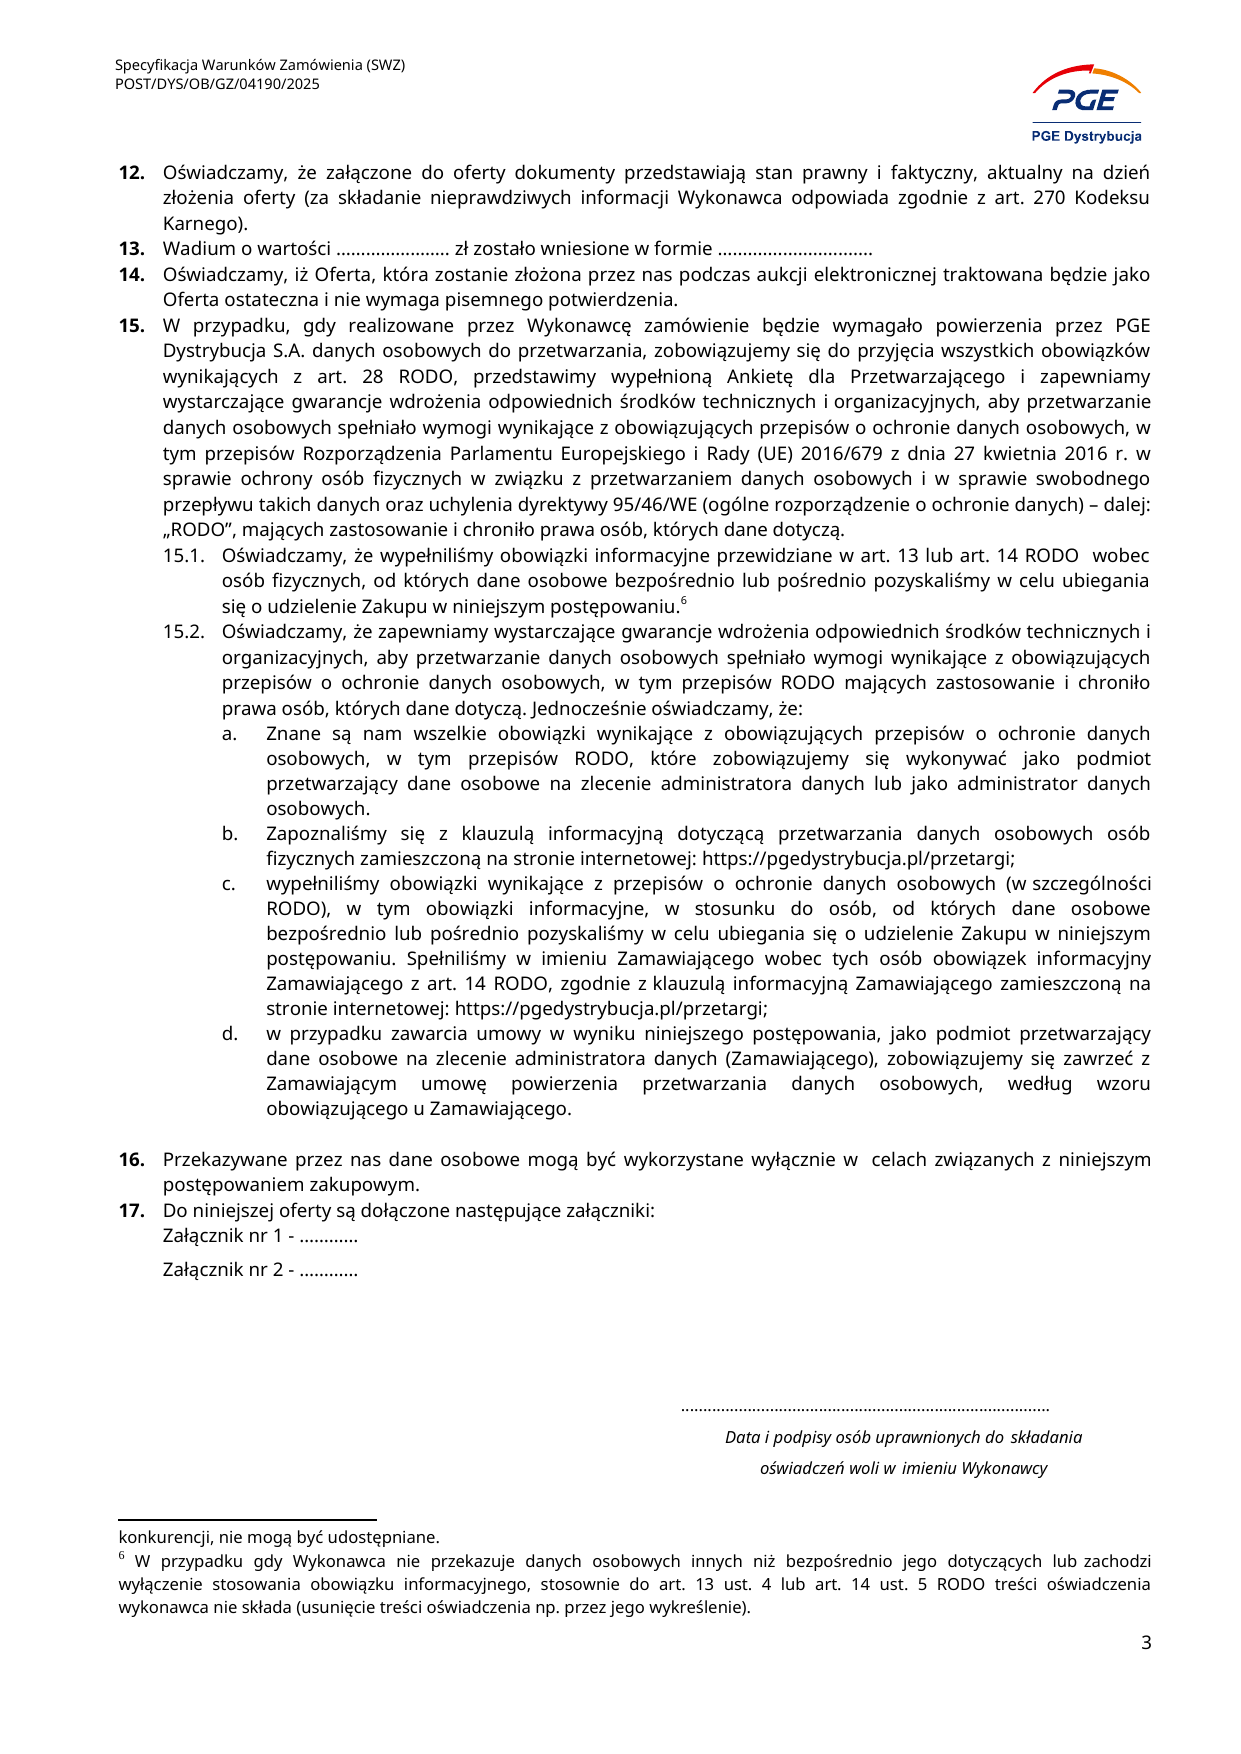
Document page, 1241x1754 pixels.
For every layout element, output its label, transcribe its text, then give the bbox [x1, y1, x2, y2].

list Wadium o wartości ………………….. zł zostało wniesione w formie …............................ [118, 236, 1152, 261]
list W przypadku, gdy realizowane przez Wykonawcę zamówienie będzie wymagało powierzenia przez PGE Dystrybucja S.A. danych osobowych do przetwarzania, zobowiązujemy się do przyjęcia wszystkich obowiązków wynikających z art. 28 RODO, przedstawimy wypełnioną Ankietę dla Przetwarzającego i zapewniamy wystarczające gwarancje wdrożenia odpowiednich środków technicznych i organizacyjnych, aby przetwarzanie danych osobowych spełniało wymogi wynikające z obowiązujących przepisów o ochronie danych osobowych, w tym przepisów Rozporządzenia Parlamentu Europejskiego i Rady (UE) 2016/679 z dnia 27 kwietnia 2016 r. w sprawie ochrony osób fizycznych w związku z przetwarzaniem danych osobowych i w sprawie swobodnego przepływu takich danych oraz uchylenia dyrektywy 95/46/WE (ogólne rozporządzenie o ochronie danych) – dalej: „RODO”, mających zastosowanie i chroniło prawa osób, których dane dotyczą. [118, 312, 1152, 542]
list Oświadczamy, iż Oferta, która zostanie złożona przez nas podczas aukcji elektronicznej traktowana będzie jako Oferta ostateczna i nie wymaga pisemnego potwierdzenia. [118, 261, 1152, 312]
text oświadczeń woli w imieniu Wykonawcy [664, 1456, 1144, 1479]
text Data i podpisy osób uprawnionych do składania [664, 1425, 1144, 1448]
list Do niniejszej oferty są dołączone następujące załączniki: [118, 1197, 1152, 1223]
text Załącznik nr 1 - ………… [118, 1223, 1152, 1248]
list 15.1. Oświadczamy, że wypełniliśmy obowiązki informacyjne przewidziane w art. 13 lub art. 14 RODO wobec osób fizycznych, od których dane osobowe bezpośrednio lub pośrednio pozyskaliśmy w celu ubiegania się o udzielenie Zakupu w niniejszym postępowaniu. [163, 542, 1152, 618]
list Znane są nam wszelkie obowiązki wynikające z obowiązujących przepisów o ochronie danych osobowych, w tym przepisów RODO, które zobowiązujemy się wykonywać jako podmiot przetwarzający dane osobowe na zlecenie administratora danych lub jako administrator danych osobowych. [222, 721, 1152, 821]
list 15.2. Oświadczamy, że zapewniamy wystarczające gwarancje wdrożenia odpowiednich środków technicznych i organizacyjnych, aby przetwarzanie danych osobowych spełniało wymogi wynikające z obowiązujących przepisów o ochronie danych osobowych, w tym przepisów RODO mających zastosowanie i chroniło prawa osób, których dane dotyczą. Jednocześnie oświadczamy, że: [163, 618, 1152, 721]
text ................................................................................... [607, 1392, 1240, 1417]
list Przekazywane przez nas dane osobowe mogą być wykorzystane wyłącznie w celach związanych z niniejszym postępowaniem zakupowym. [118, 1146, 1152, 1197]
list w przypadku zawarcia umowy w wyniku niniejszego postępowania, jako podmiot przetwarzający dane osobowe na zlecenie administratora danych (Zamawiającego), zobowiązujemy się zawrzeć z Zamawiającym umowę powierzenia przetwarzania danych osobowych, według wzoru obowiązującego u Zamawiającego. [222, 1021, 1152, 1121]
list Zapoznaliśmy się z klauzulą informacyjną dotyczącą przetwarzania danych osobowych osób fizycznych zamieszczoną na stronie internetowej: https://pgedystrybucja.pl/przetargi; [222, 821, 1152, 871]
list Oświadczamy, że załączone do oferty dokumenty przedstawiają stan prawny i faktyczny, aktualny na dzień złożenia oferty (za składanie nieprawdziwych informacji Wykonawca odpowiada zgodnie z art. 270 Kodeksu Karnego). [118, 159, 1152, 236]
list wypełniliśmy obowiązki wynikające z przepisów o ochronie danych osobowych (w szczególności RODO), w tym obowiązki informacyjne, w stosunku do osób, od których dane osobowe bezpośrednio lub pośrednio pozyskaliśmy w celu ubiegania się o udzielenie Zakupu w niniejszym postępowaniu. Spełniliśmy w imieniu Zamawiającego wobec tych osób obowiązek informacyjny Zamawiającego z art. 14 RODO, zgodnie z klauzulą informacyjną Zamawiającego zamieszczoną na stronie internetowej: https://pgedystrybucja.pl/przetargi; [222, 871, 1152, 1021]
text Załącznik nr 2 - ………… [118, 1256, 1152, 1282]
